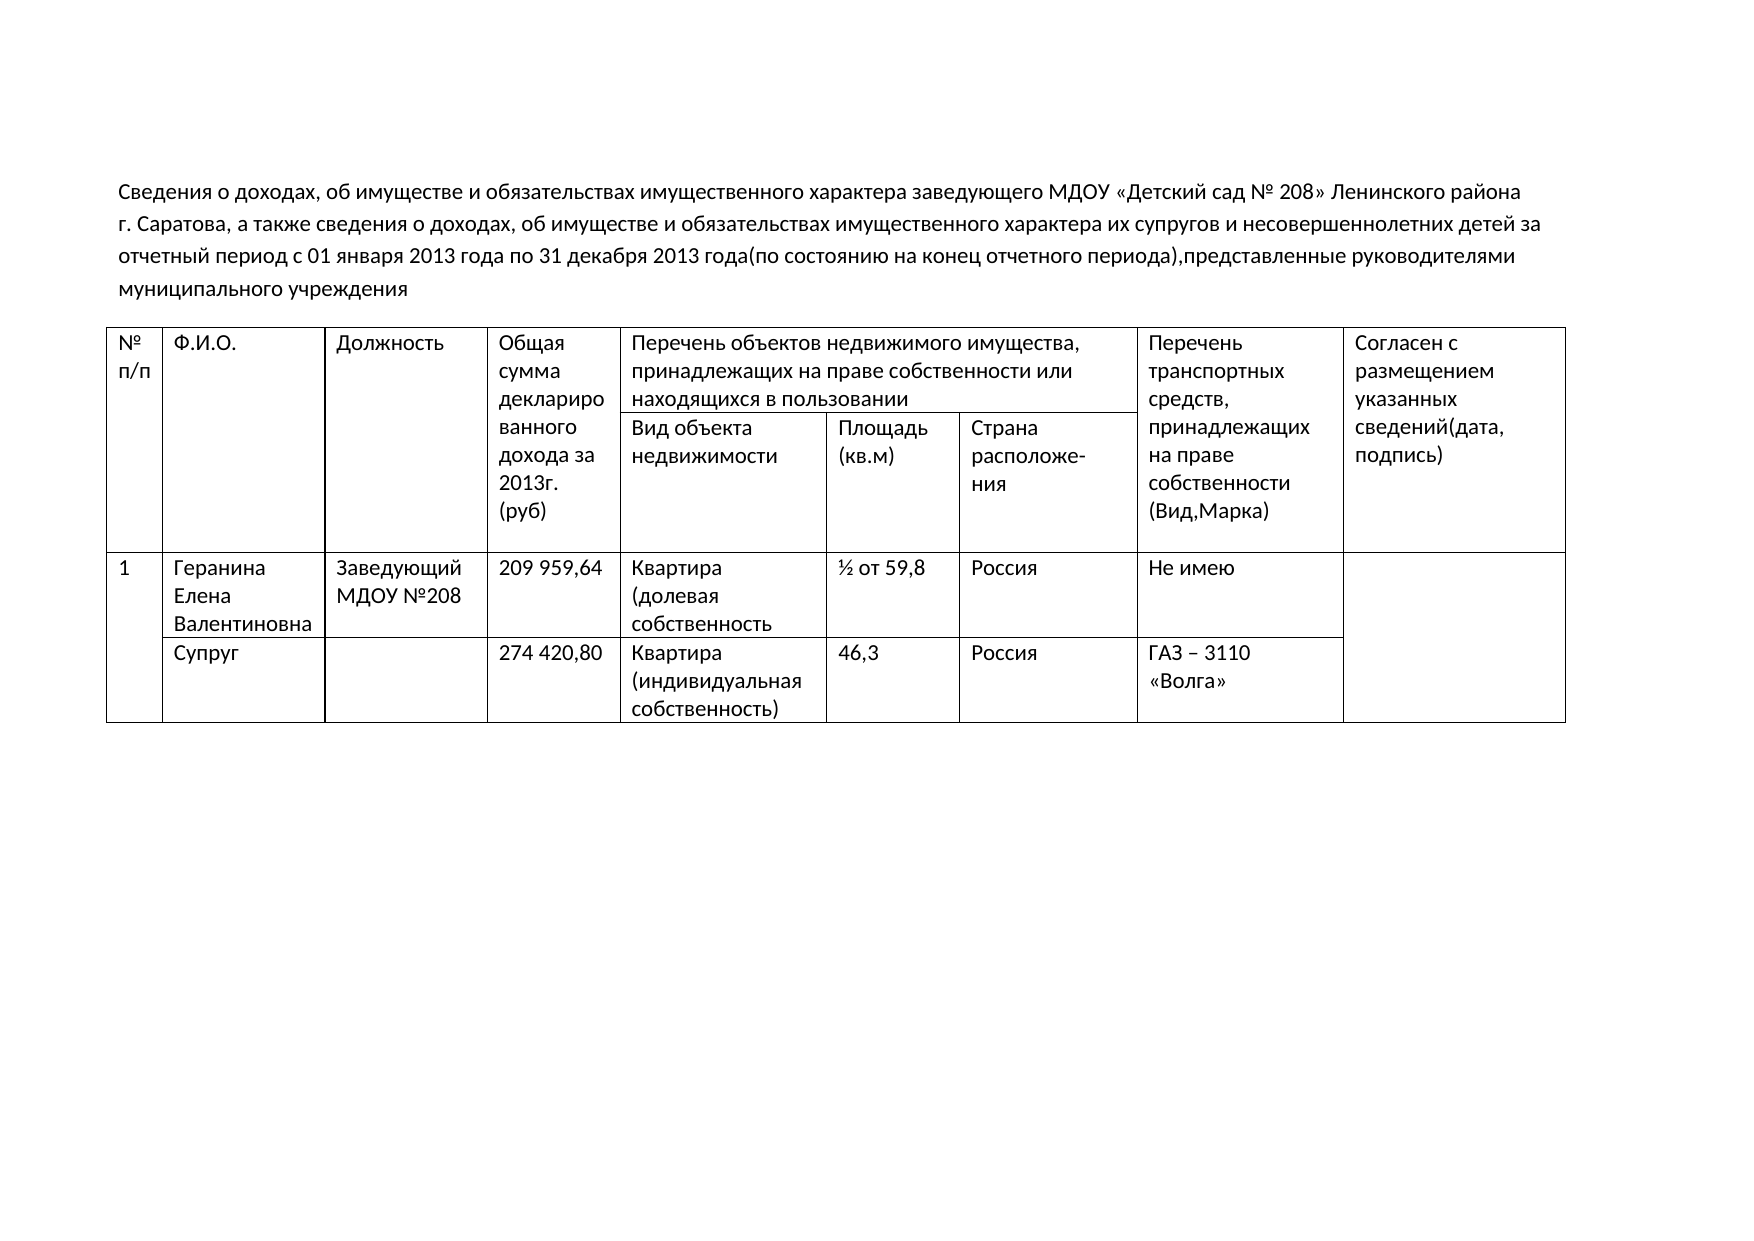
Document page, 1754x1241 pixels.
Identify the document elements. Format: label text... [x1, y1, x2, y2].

text Сведения о доходах, об имуществе и обязательствах имущественного характера заведующего МДОУ «Детский сад № 208» Ленинского района г. Саратова, а также сведения о доходах, об имуществе и обязательствах имущественного характера их супругов и несовершеннолетних детей за отчетный период с 01 января 2013 года по 31 декабря 2013 года(по состоянию на конец отчетного периода),представленные руководителями муниципального учреждения [118, 177, 1636, 302]
table_header Ф.И.О. [163, 328, 324, 552]
table_cell 209 959,64 [488, 553, 620, 637]
table_cell Заведующий МДОУ №208 [326, 553, 487, 637]
table_cell ГАЗ – 3110 «Волга» [1138, 638, 1343, 722]
table_header Перечень объектов недвижимого имущества, принадлежащих на праве собственности или находящихся в пользовании [621, 328, 1137, 412]
table_cell [326, 638, 487, 722]
table_cell Геранина Елена Валентиновна [163, 553, 324, 637]
table_header Перечень транспортных средств, принадлежащих на праве собственности (Вид,Марка) [1138, 328, 1343, 552]
table_cell 274 420,80 [488, 638, 620, 722]
table_cell Квартира (долевая собственность [621, 553, 826, 637]
table_cell [1344, 553, 1565, 722]
table_header Общая сумма декларированного дохода за 2013г. (руб) [488, 328, 620, 552]
table_header Должность [326, 328, 487, 552]
table_cell Россия [960, 553, 1137, 637]
table_cell Россия [960, 638, 1137, 722]
table_cell 46,3 [827, 638, 959, 722]
table_cell Страна расположе- ния [960, 413, 1137, 552]
table_cell Не имею [1138, 553, 1343, 637]
table_cell Площадь (кв.м) [827, 413, 959, 552]
table_cell Вид объекта недвижимости [621, 413, 826, 552]
table_cell Квартира (индивидуальная собственность) [621, 638, 826, 722]
table_cell Супруг [163, 638, 324, 722]
table_cell ½ от 59,8 [827, 553, 959, 637]
table_header Согласен с размещением указанных сведений(дата, подпись) [1344, 328, 1565, 552]
table_header № п/п [107, 328, 162, 552]
table_cell 1 [107, 553, 162, 722]
